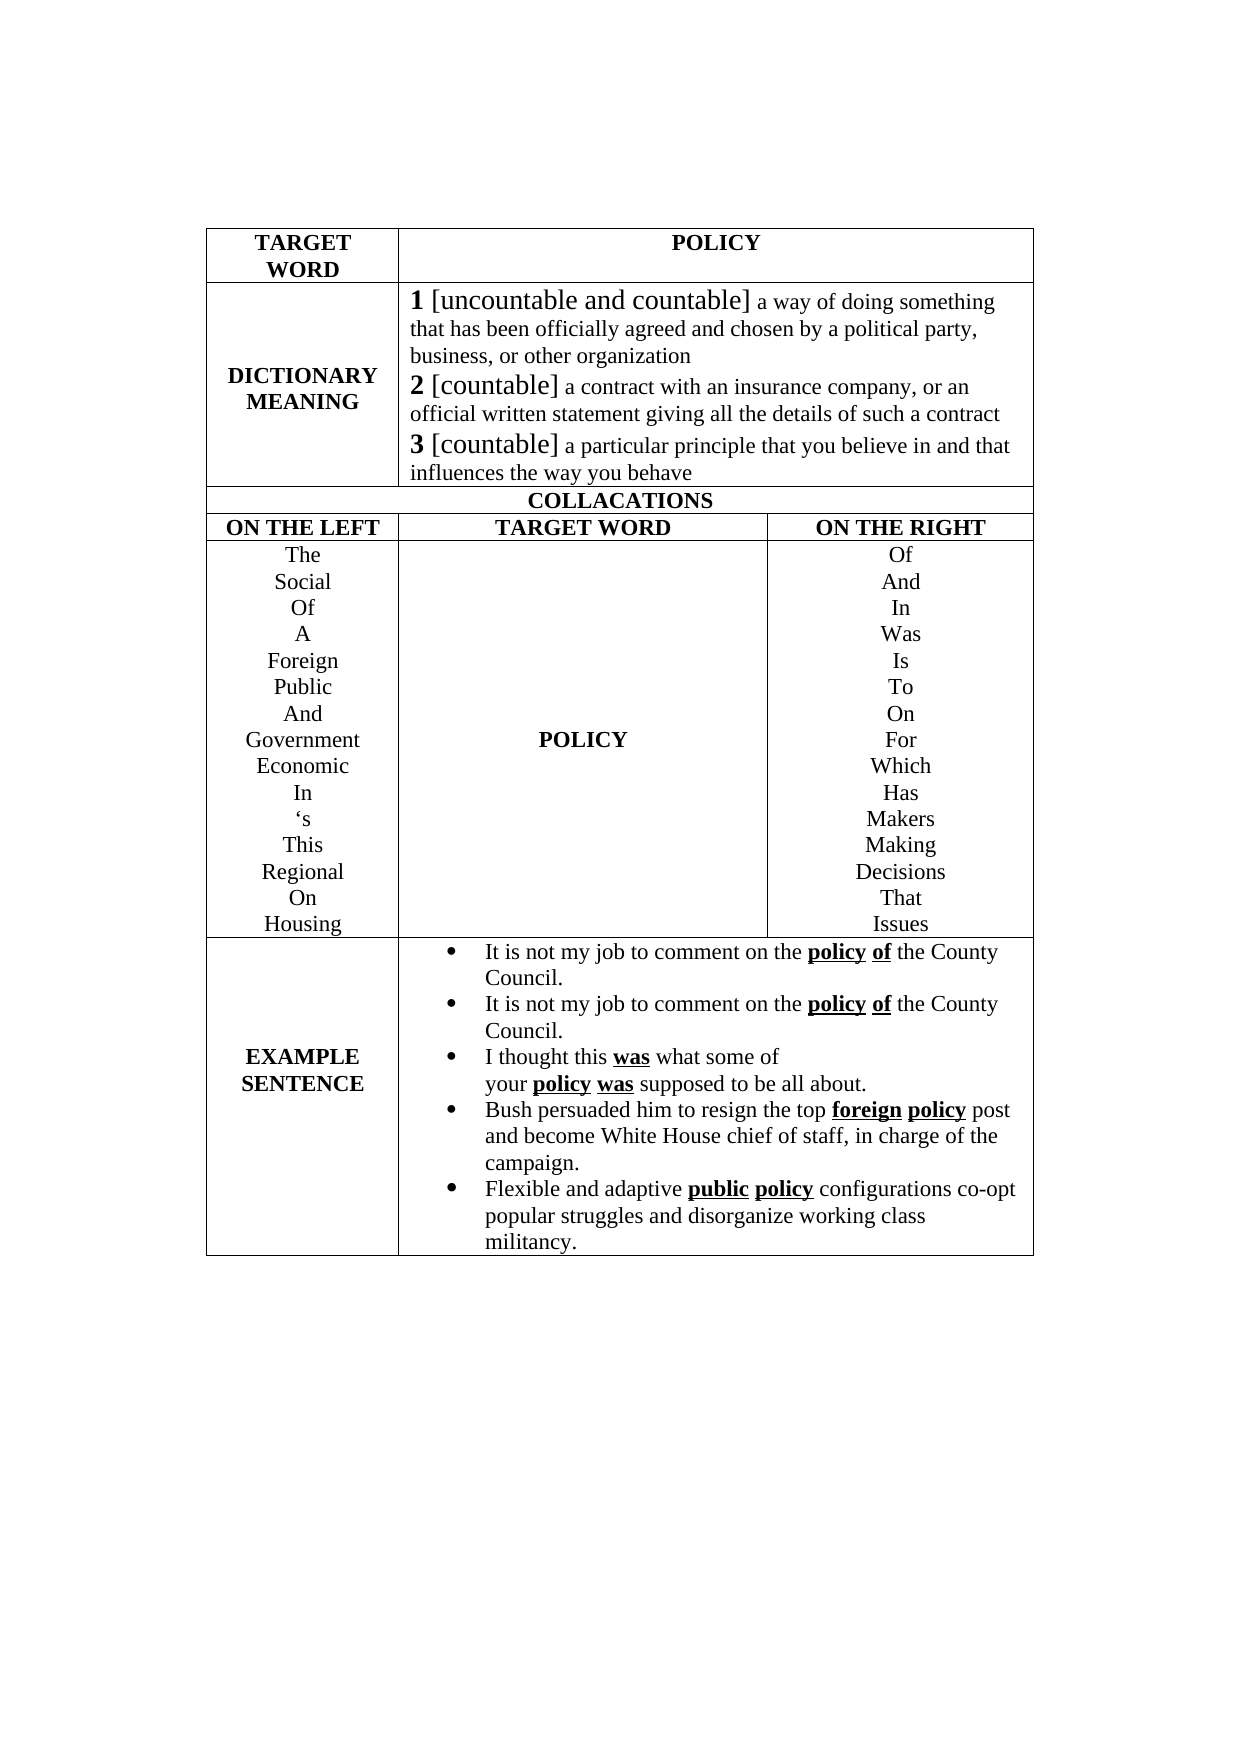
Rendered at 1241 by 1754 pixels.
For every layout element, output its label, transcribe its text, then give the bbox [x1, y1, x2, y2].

table_header POLICY [399, 229, 1033, 282]
table_cell DICTIONARY MEANING [207, 283, 398, 486]
table_cell EXAMPLE SENTENCE [207, 938, 398, 1254]
table_cell ON THE RIGHT [768, 514, 1033, 540]
table_cell 1 [uncountable and countable] a way of doing something that has been officially agreed and chosen by a political party, business, or other organization 2 [countable] a contract with an insurance company, or an official written statement giving all the details of such a contract 3 [countable] a particular principle that you believe in and that influences the way you behave [399, 283, 1033, 486]
table_cell Of And In Was Is To On For Which Has Makers Making Decisions That Issues [768, 541, 1033, 937]
table_cell TARGET WORD [399, 514, 767, 540]
table_header TARGET WORD [207, 229, 398, 282]
table_cell COLLACATIONS [207, 487, 1033, 513]
table_cell It is not my job to comment on the policy of the County Council. It is not my job to comment on the policy of the County Council. I thought this was what some of your policy was supposed to be all about. Bush persuaded him to resign the top foreign policy post and become White House chief of staff, in charge of the campaign. Flexible and adaptive public policy configurations co-opt popular struggles and disorganize working class militancy. [399, 938, 1033, 1254]
table_cell ON THE LEFT [207, 514, 398, 540]
table_cell The Social Of A Foreign Public And Government Economic In ‘s This Regional On Housing [207, 541, 398, 937]
table_cell POLICY [399, 541, 767, 937]
